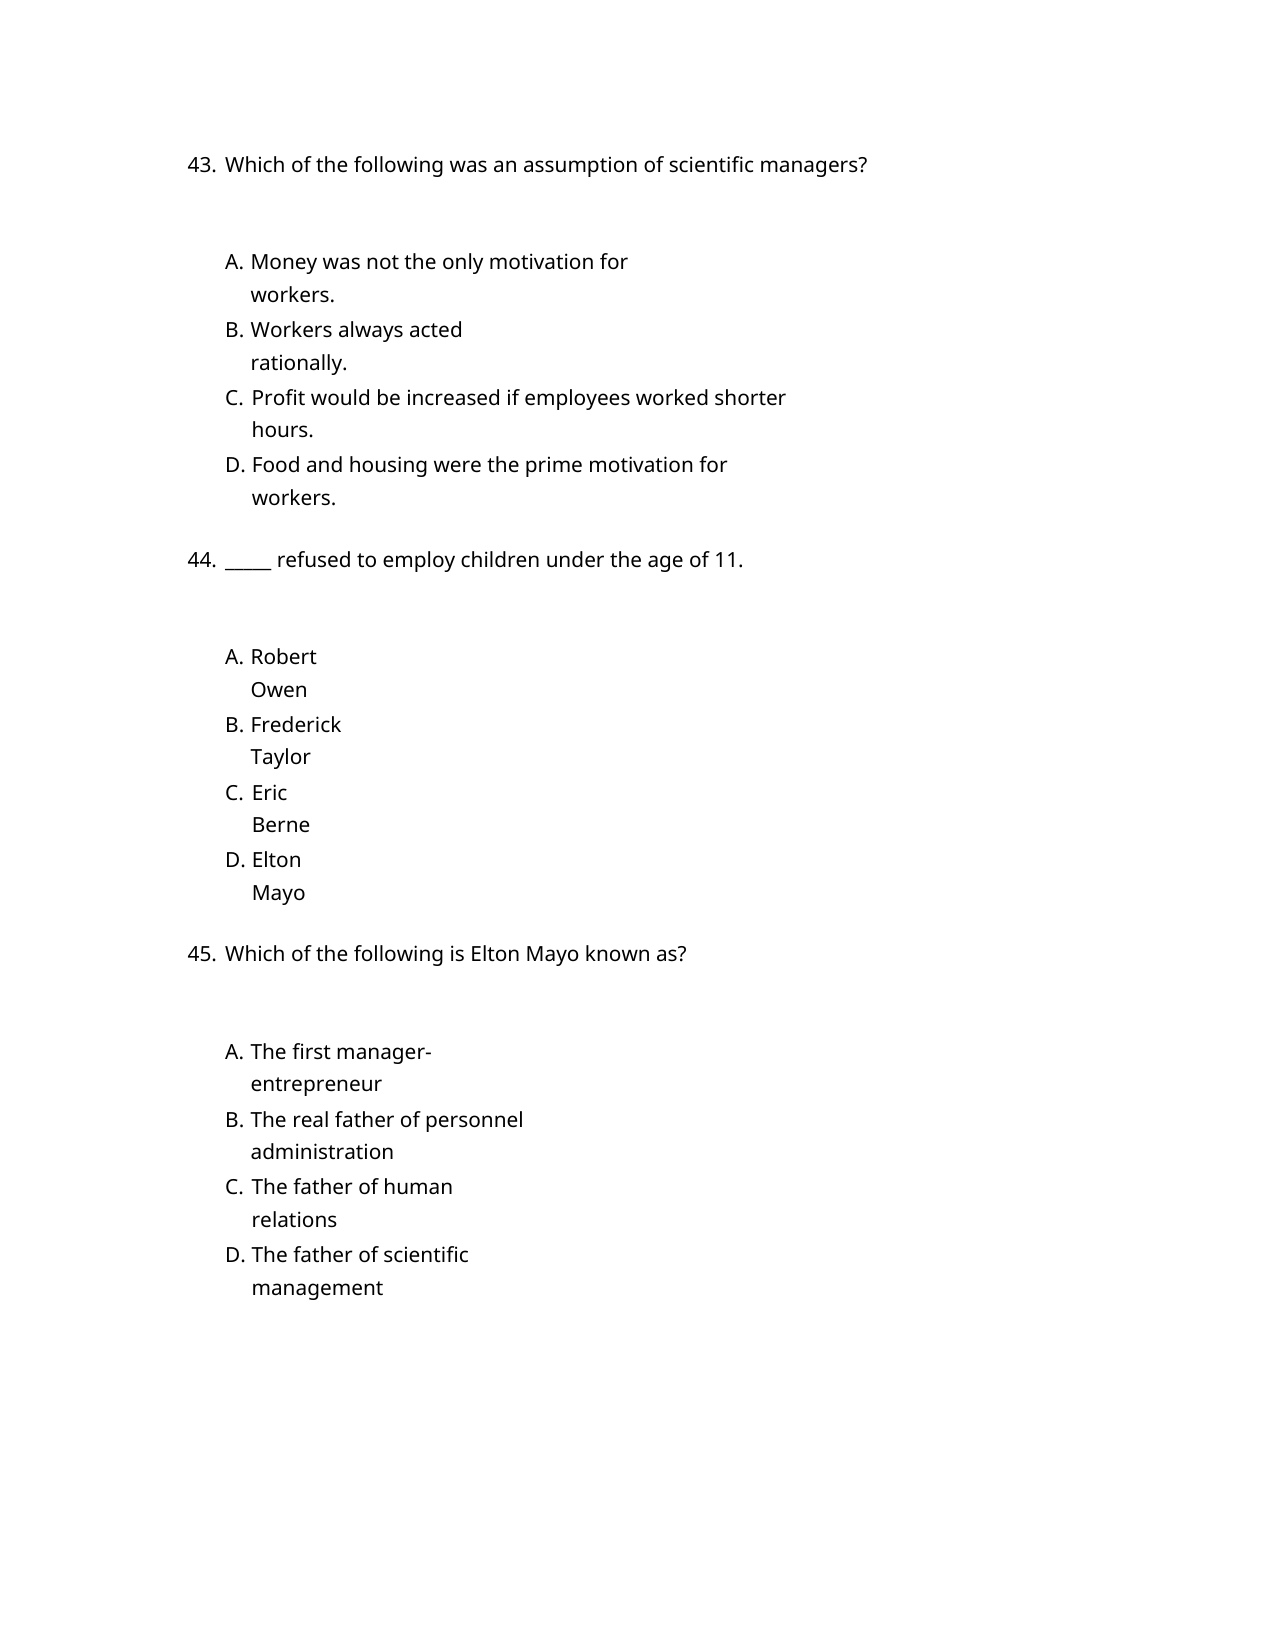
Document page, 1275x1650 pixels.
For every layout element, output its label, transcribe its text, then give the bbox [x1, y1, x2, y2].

table_header 43. [188, 150, 225, 516]
table_header Which of the following is Elton Mayo known as? [225, 940, 1125, 1305]
table_header Which of the following was an assumption of scientific managers? [225, 150, 1125, 516]
table_header _____ refused to employ children under the age of 11. [225, 545, 1125, 910]
table_header 45. [188, 940, 225, 1305]
table_header 44. [188, 545, 225, 910]
